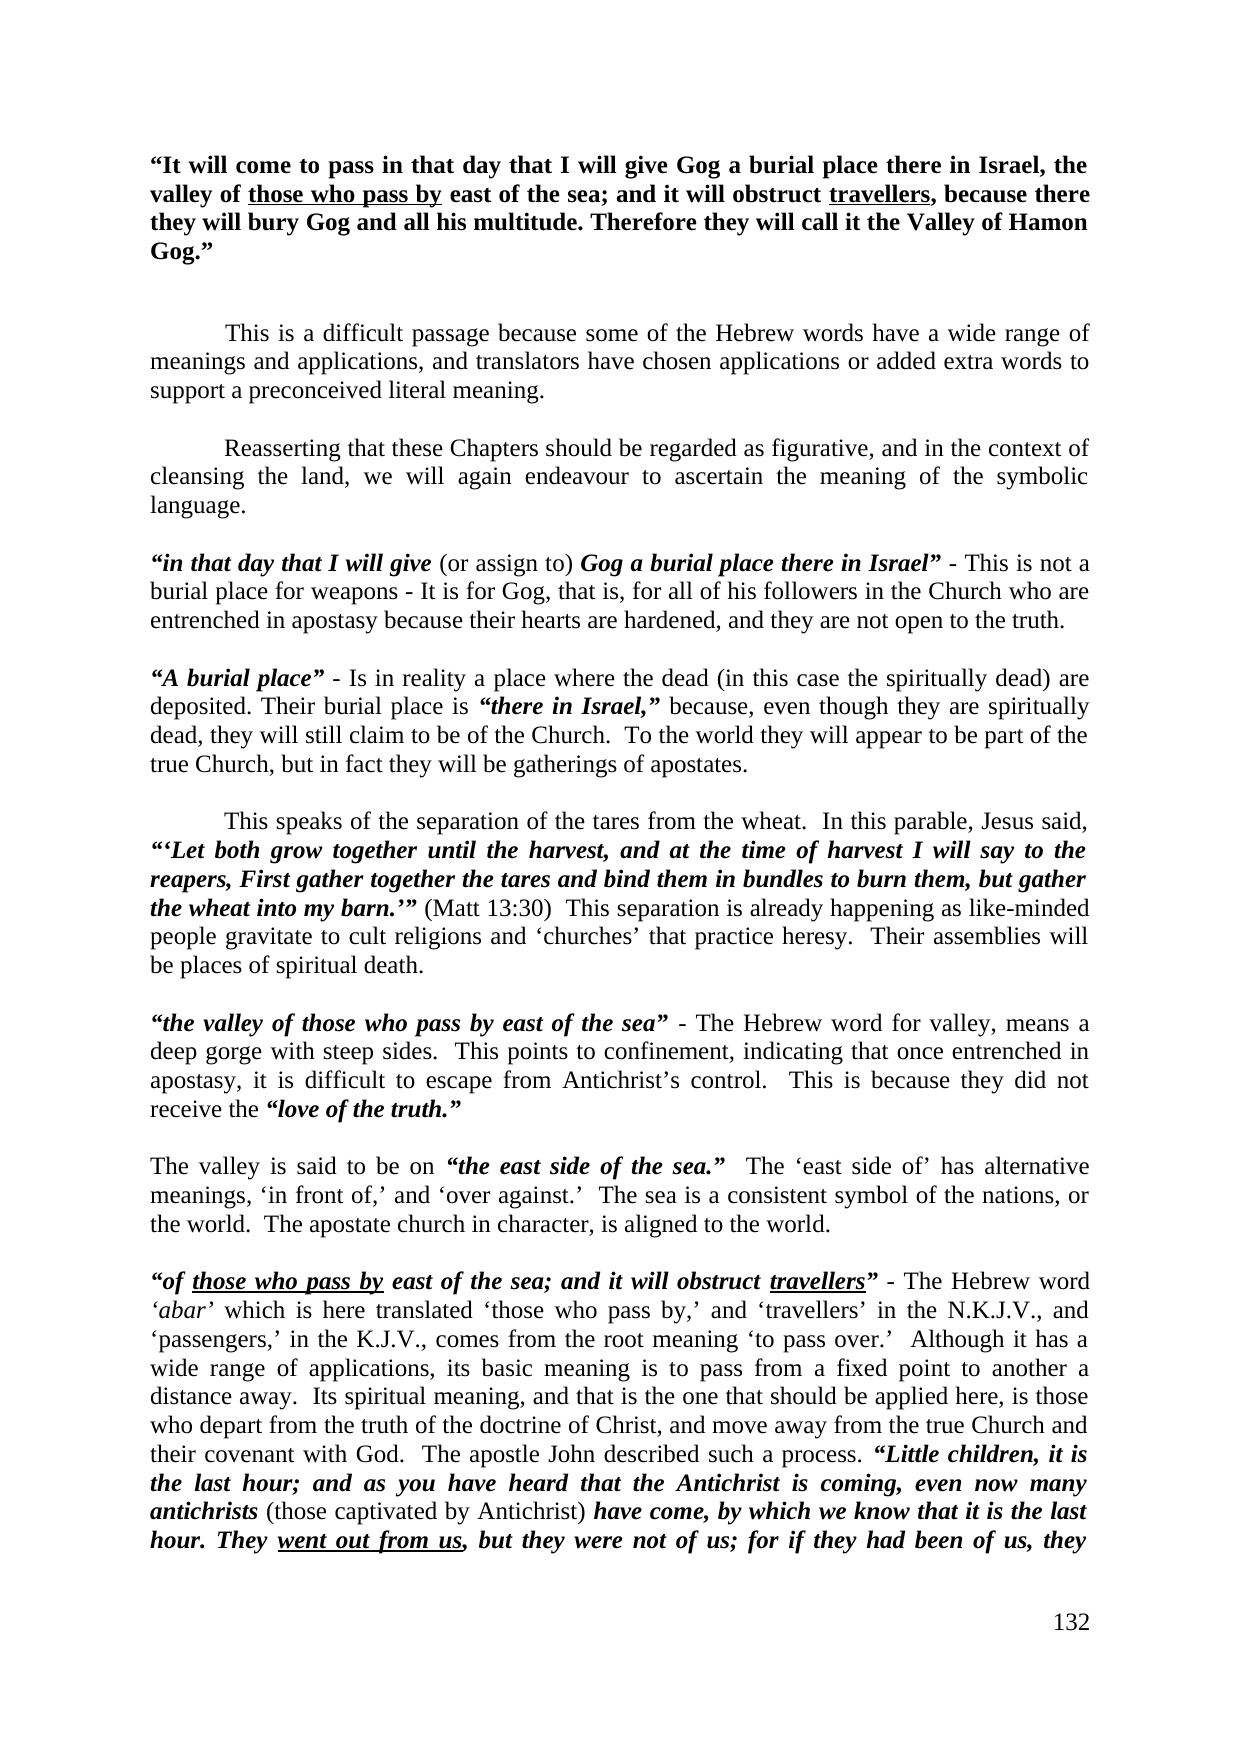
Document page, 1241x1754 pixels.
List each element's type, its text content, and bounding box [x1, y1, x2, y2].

text The valley is said to be on “the east side of the sea.” The ‘east side of’ has alternative meanings, ‘in front of,’ and ‘over against.’ The sea is a consistent symbol of the nations, or the world. The apostate church in character, is aligned to the world. [150, 1151, 1090, 1238]
text Reasserting that these Chapters should be regarded as figurative, and in the context of cleansing the land, we will again endeavour to ascertain the meaning of the symbolic language. [150, 433, 1090, 519]
text “It will come to pass in that day that I will give Gog a burial place there in Israel, the valley of those who pass by east of the sea; and it will obstruct travellers, because there they will bury Gog and all his multitude. Therefore they will call it the Valley of Hamon Gog.” [150, 150, 1090, 265]
text “in that day that I will give (or assign to) Gog a burial place there in Israel” - This is not a burial place for weapons - It is for Gog, that is, for all of his followers in the Church who are entrenched in apostasy because their hearts are hardened, and they are not open to the truth. [150, 548, 1090, 634]
text “the valley of those who pass by east of the sea” - The Hebrew word for valley, means a deep gorge with steep sides. This points to confinement, indicating that once entrenched in apostasy, it is difficult to escape from Antichrist’s control. This is because they did not receive the “love of the truth.” [150, 1008, 1090, 1123]
text This speaks of the separation of the tares from the wheat. In this parable, Jesus said, “‘Let both grow together until the harvest, and at the time of harvest I will say to the reapers, First gather together the tares and bind them in bundles to burn them, but gather the wheat into my barn.’” (Matt 13:30) This separation is already happening as like-minded people gravitate to cult religions and ‘churches’ that practice heresy. Their assemblies will be places of spiritual death. [150, 806, 1090, 979]
text This is a difficult passage because some of the Hebrew words have a wide range of meanings and applications, and translators have chosen applications or added extra words to support a preconceived literal meaning. [150, 318, 1090, 404]
text “A burial place” - Is in reality a place where the dead (in this case the spiritually dead) are deposited. Their burial place is “there in Israel,” because, even though they are spiritually dead, they will still claim to be of the Church. To the world they will appear to be part of the true Church, but in fact they will be gatherings of apostates. [150, 663, 1090, 778]
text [150, 1266, 1090, 1554]
